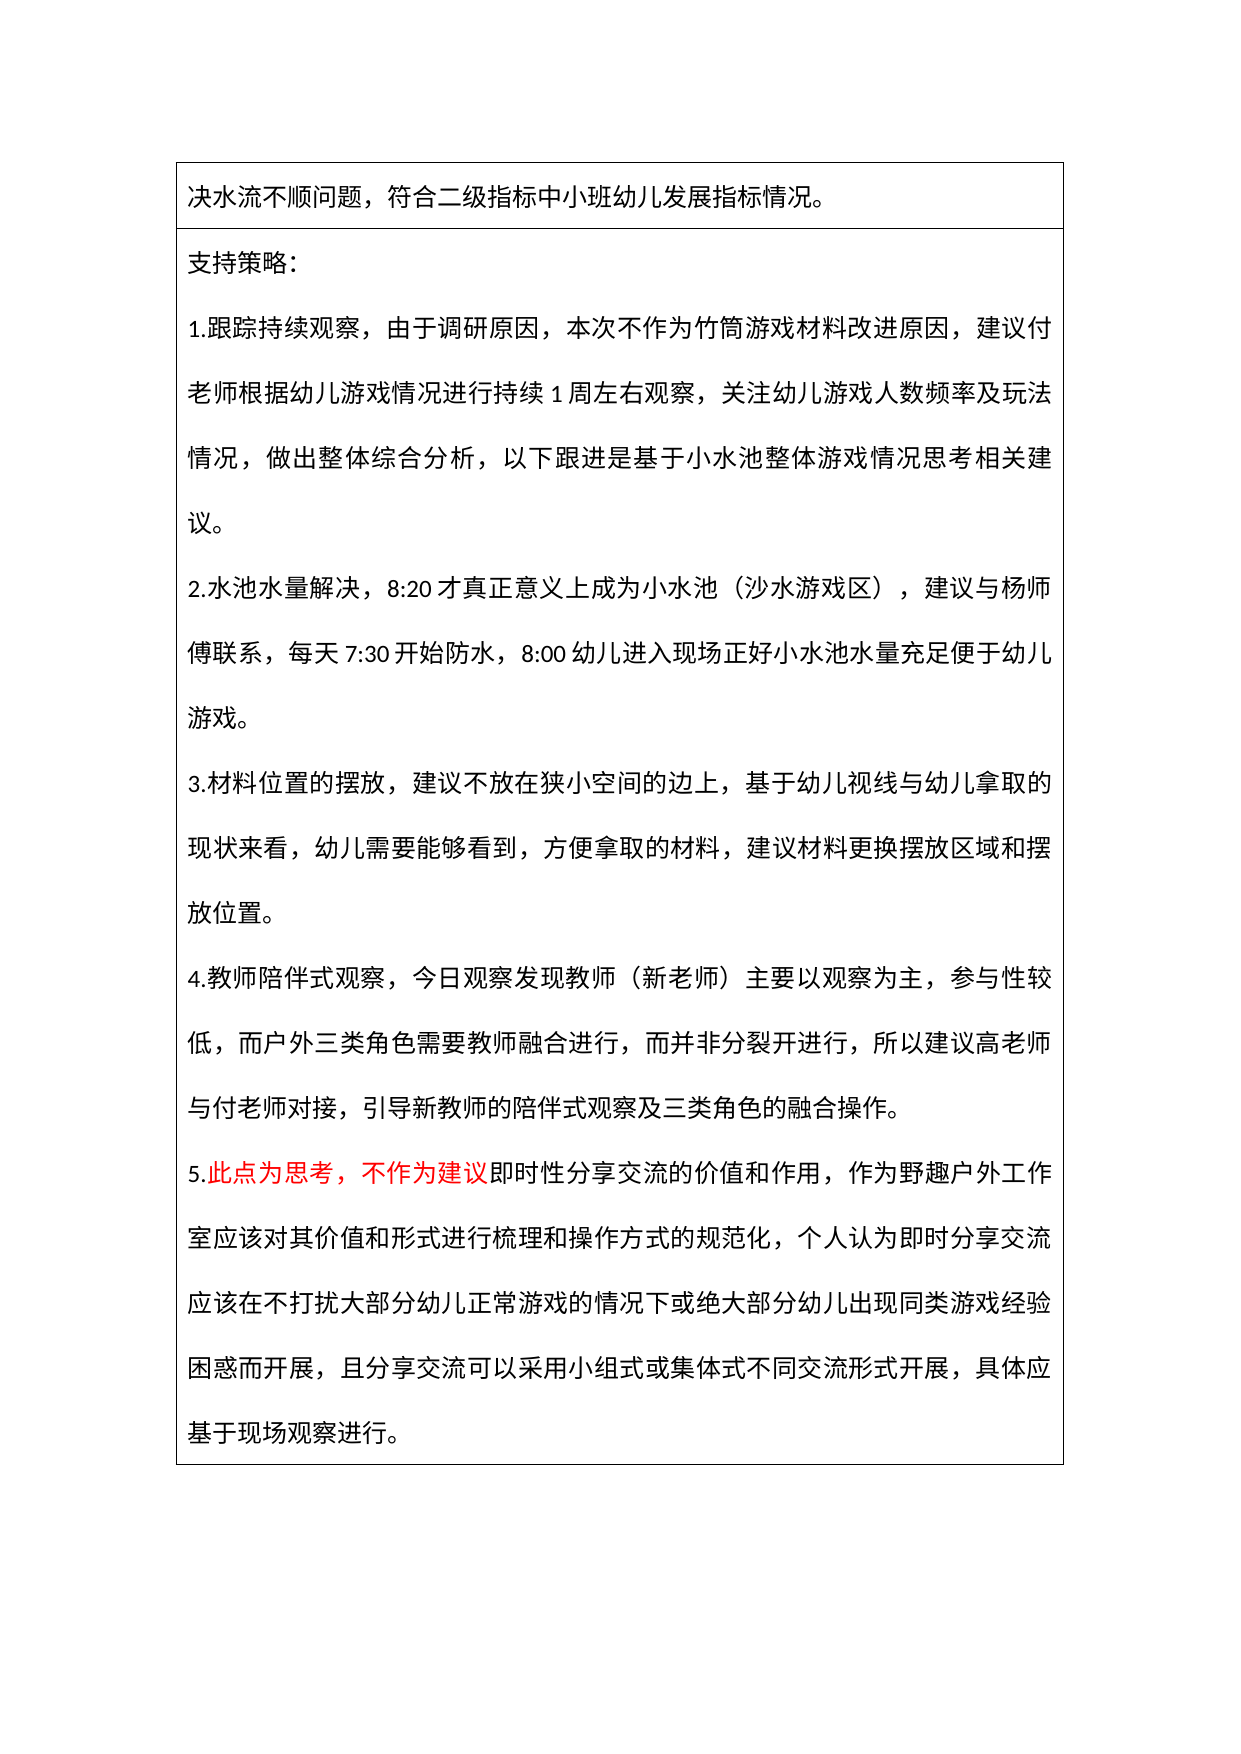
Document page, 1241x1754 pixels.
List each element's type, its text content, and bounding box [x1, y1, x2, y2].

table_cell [177, 163, 1063, 228]
table_cell 支持策略： 1.跟踪持续观察，由于调研原因，本次不作为竹筒游戏材料改进原因，建议付老师根据幼儿游戏情况进行持续1周左右观察，关注幼儿游戏人数频率及玩法情况，做出整体综合分析，以下跟进是基于小水池整体游戏情况思考相关建议。 2.水池水量解决，8:20才真正意义上成为小水池（沙水游戏区），建议与杨师傅联系，每天7:30开始防水，8:00幼儿进入现场正好小水池水量充足便于幼儿游戏。 3.材料位置的摆放，建议不放在狭小空间的边上，基于幼儿视线与幼儿拿取的现状来看，幼儿需要能够看到，方便拿取的材料，建议材料更换摆放区域和摆放位置。 4.教师陪伴式观察，今日观察发现教师（新老师）主要以观察为主，参与性较低，而户外三类角色需要教师融合进行，而并非分裂开进行，所以建议高老师与付老师对接，引导新教师的陪伴式观察及三类角色的融合操作。 5.此点为思考，不作为建议即时性分享交流的价值和作用，作为野趣户外工作室应该对其价值和形式进行梳理和操作方式的规范化，个人认为即时分享交流应该在不打扰大部分幼儿正常游戏的情况下或绝大部分幼儿出现同类游戏经验困惑而开展，且分享交流可以采用小组式或集体式不同交流形式开展，具体应基于现场观察进行。 [177, 229, 1063, 1464]
